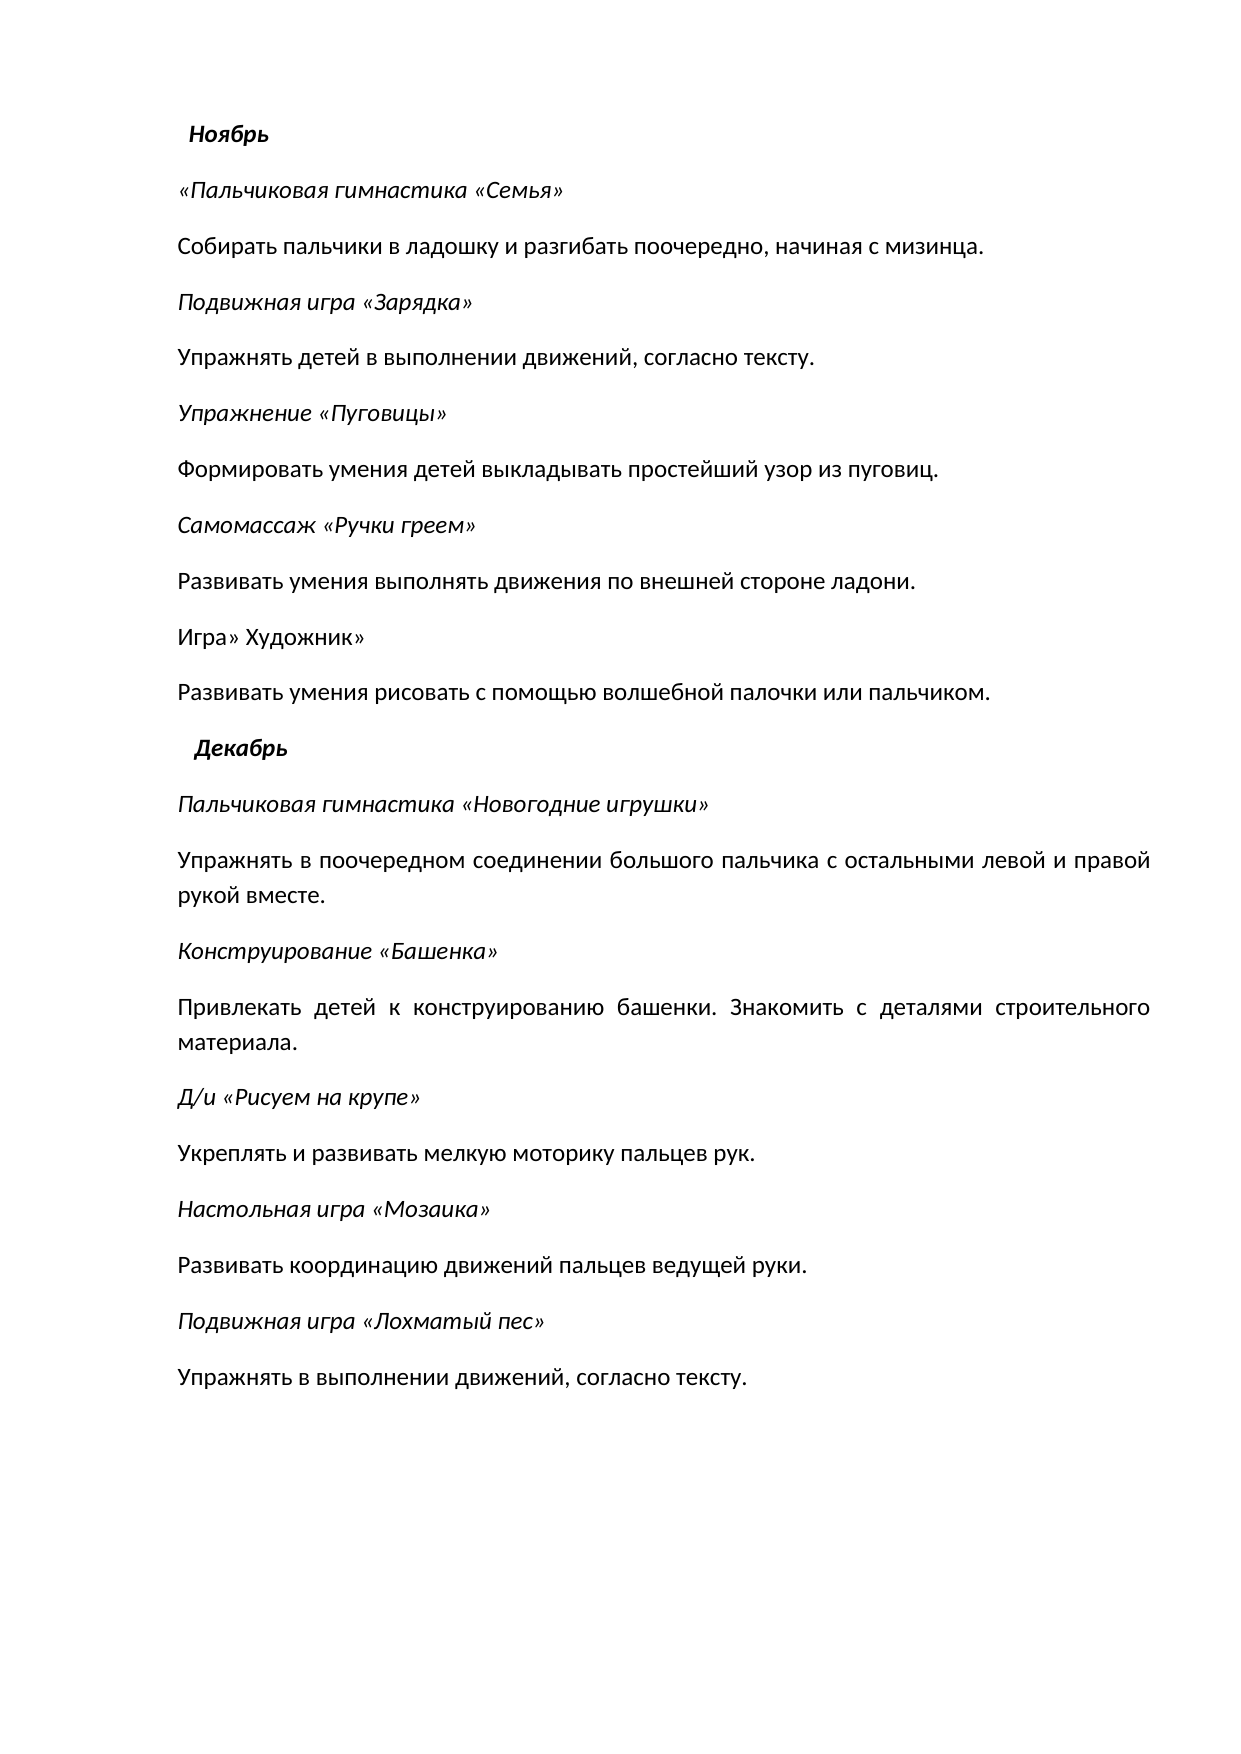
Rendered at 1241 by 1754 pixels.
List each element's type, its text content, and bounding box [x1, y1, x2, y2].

text Формировать умения детей выкладывать простейший узор из пуговиц. [177, 453, 1152, 484]
text Д/и «Рисуем на крупе» [177, 1081, 1152, 1112]
text Настольная игра «Мозаика» [177, 1193, 1152, 1224]
text «Пальчиковая гимнастика «Семья» [177, 174, 1152, 204]
text Ноябрь [177, 118, 1152, 149]
text Привлекать детей к конструированию башенки. Знакомить с деталями строительного материала. [177, 991, 1152, 1056]
text Упражнять в выполнении движений, согласно тексту. [177, 1361, 1152, 1391]
text Подвижная игра «Зарядка» [177, 286, 1152, 316]
text Упражнять в поочередном соединении большого пальчика с остальными левой и правой рукой вместе. [177, 844, 1152, 909]
text Пальчиковая гимнастика «Новогодние игрушки» [177, 788, 1152, 819]
text Декабрь [177, 732, 1152, 763]
text Упражнять детей в выполнении движений, согласно тексту. [177, 341, 1152, 372]
text Укреплять и развивать мелкую моторику пальцев рук. [177, 1137, 1152, 1168]
text Конструирование «Башенка» [177, 935, 1152, 965]
text Развивать умения выполнять движения по внешней стороне ладони. [177, 565, 1152, 595]
text Развивать умения рисовать с помощью волшебной палочки или пальчиком. [177, 676, 1152, 707]
text Собирать пальчики в ладошку и разгибать поочередно, начиная с мизинца. [177, 230, 1152, 260]
text Развивать координацию движений пальцев ведущей руки. [177, 1249, 1152, 1279]
text Игра» Художник» [177, 621, 1152, 651]
text Упражнение «Пуговицы» [177, 397, 1152, 428]
text Самомассаж «Ручки греем» [177, 509, 1152, 539]
text Подвижная игра «Лохматый пес» [177, 1305, 1152, 1335]
